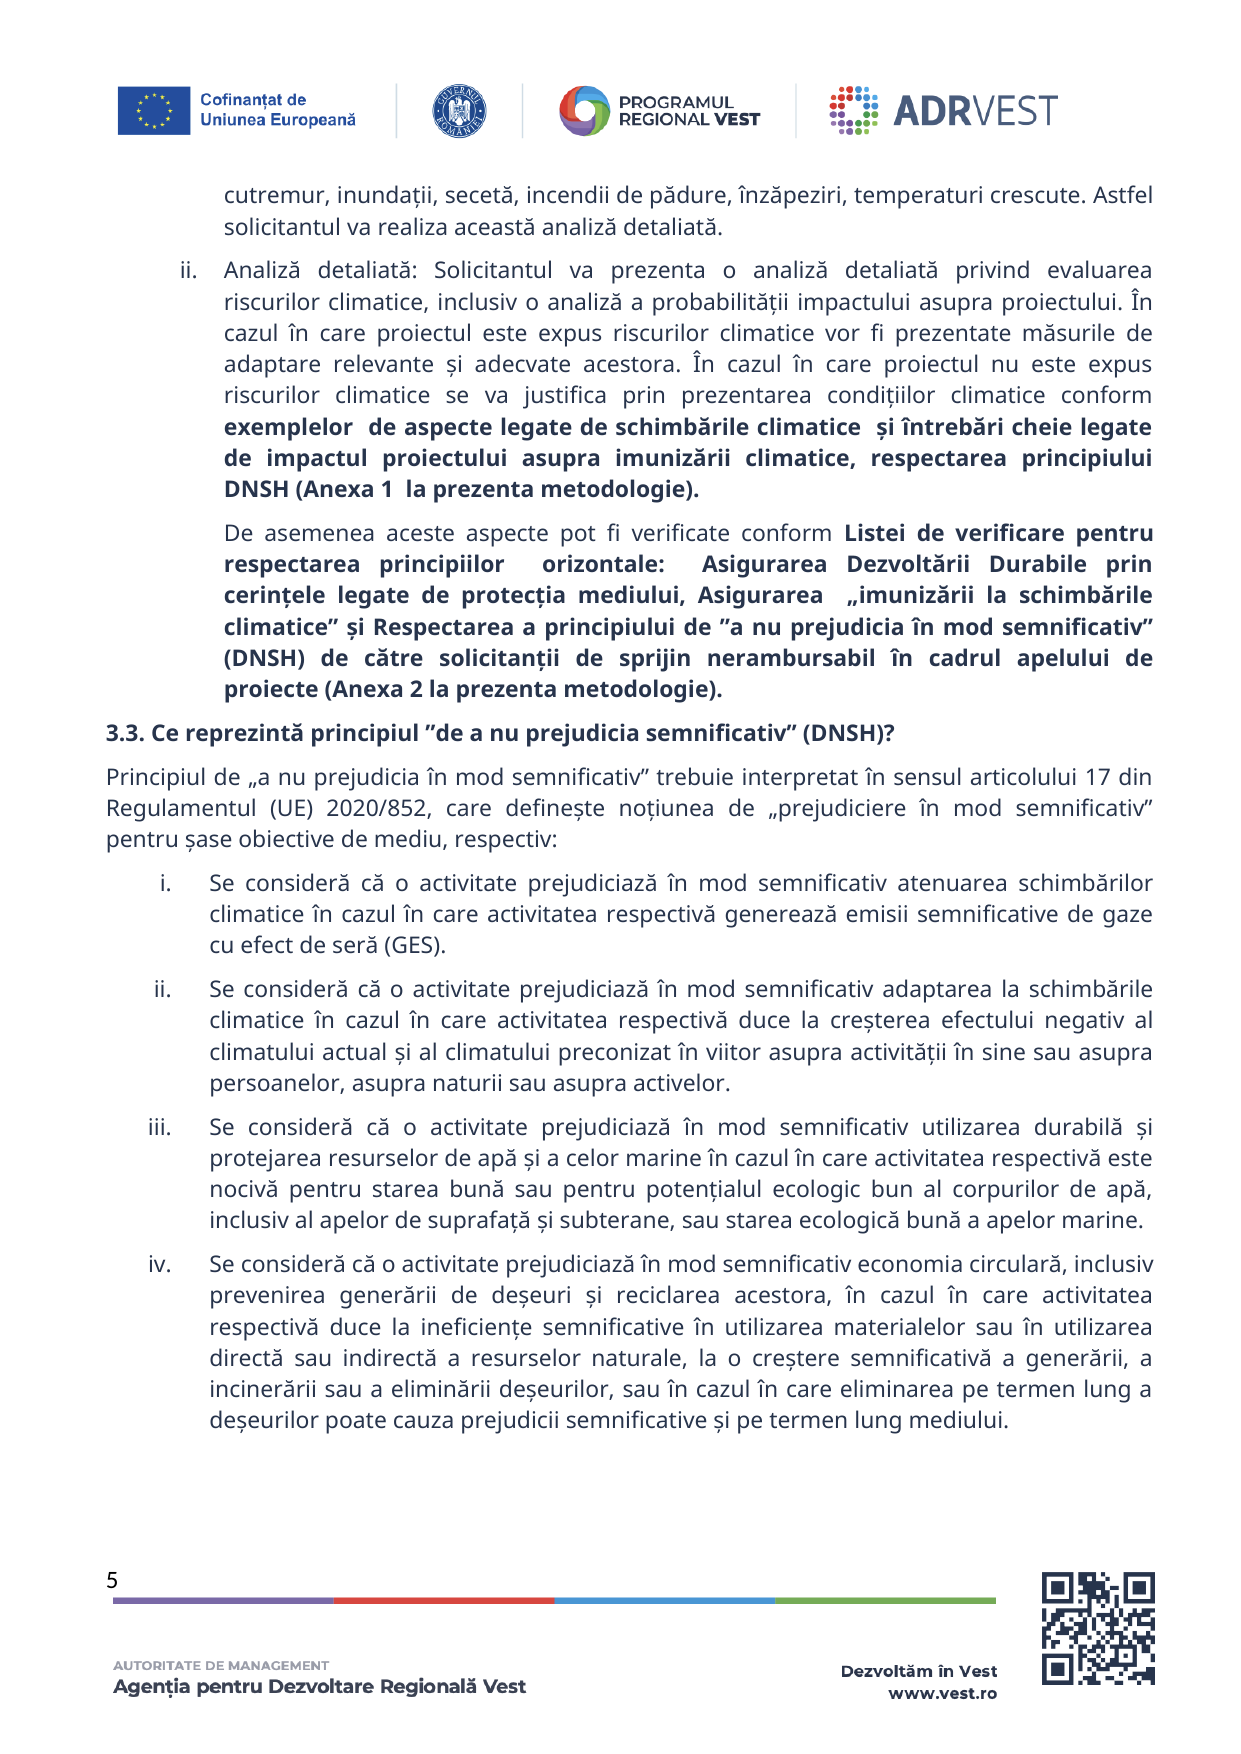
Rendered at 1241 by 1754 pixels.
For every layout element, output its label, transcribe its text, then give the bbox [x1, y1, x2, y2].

list Se consideră că o activitate prejudiciază în mod semnificativ atenuarea schimbărilor climatice în cazul în care activitatea respectivă generează emisii semnificative de gaze cu efect de seră (GES). [172, 867, 1154, 960]
list De asemenea aceste aspecte pot fi verificate conform Listei de verificare pentru respectarea principiilor orizontale: Asigurarea Dezvoltării Durabile prin cerințele legate de protecția mediului, Asigurarea „imunizării la schimbările climatice” și Respectarea a principiului de ”a nu prejudicia în mod semnificativ” (DNSH) de către solicitanții de sprijin nerambursabil în cadrul apelului de proiecte (Anexa 2 la prezenta metodologie). [224, 517, 1154, 704]
list Se consideră că o activitate prejudiciază în mod semnificativ adaptarea la schimbările climatice în cazul în care activitatea respectivă duce la creșterea efectului negativ al climatului actual și al climatului preconizat în viitor asupra activității în sine sau asupra persoanelor, asupra naturii sau asupra activelor. [172, 973, 1154, 1098]
list Se consideră că o activitate prejudiciază în mod semnificativ economia circulară, inclusiv prevenirea generării de deșeuri și reciclarea acestora, în cazul în care activitatea respectivă duce la ineficiențe semnificative în utilizarea materialelor sau în utilizarea directă sau indirectă a resurselor naturale, la o creștere semnificativă a generării, a incinerării sau a eliminării deșeurilor, sau în cazul în care eliminarea pe termen lung a deșeurilor poate cauza prejudicii semnificative și pe termen lung mediului. [172, 1248, 1154, 1435]
picture [105, 1594, 1011, 1708]
list Analiză detaliată: Solicitantul va prezenta o analiză detaliată privind evaluarea riscurilor climatice, inclusiv o analiză a probabilității impactului asupra proiectului. În cazul în care proiectul este expus riscurilor climatice vor fi prezentate măsurile de adaptare relevante și adecvate acestora. În cazul în care proiectul nu este expus riscurilor climatice se va justifica prin prezentarea condițiilor climatice conform exemplelor de aspecte legate de schimbările climatice și întrebări cheie legate de impactul proiectului asupra imunizării climatice, respectarea principiului DNSH (Anexa 1 la prezenta metodologie). [179, 254, 1154, 504]
picture [105, 73, 1066, 143]
list Se consideră că o activitate prejudiciază în mod semnificativ utilizarea durabilă și protejarea resurselor de apă și a celor marine în cazul în care activitatea respectivă este nocivă pentru starea bună sau pentru potențialul ecologic bun al corpurilor de apă, inclusiv al apelor de suprafață și subterane, sau starea ecologică bună a apelor marine. [172, 1110, 1154, 1235]
picture [1033, 1563, 1164, 1694]
text 3.3. Ce reprezintă principiul ”de a nu prejudicia semnificativ” (DNSH)? [106, 717, 1154, 748]
text Principiul de „a nu prejudicia în mod semnificativ” trebuie interpretat în sensul articolului 17 din Regulamentul (UE) 2020/852, care definește noțiunea de „prejudiciere în mod semnificativ” pentru șase obiective de mediu, respectiv: [106, 760, 1154, 854]
